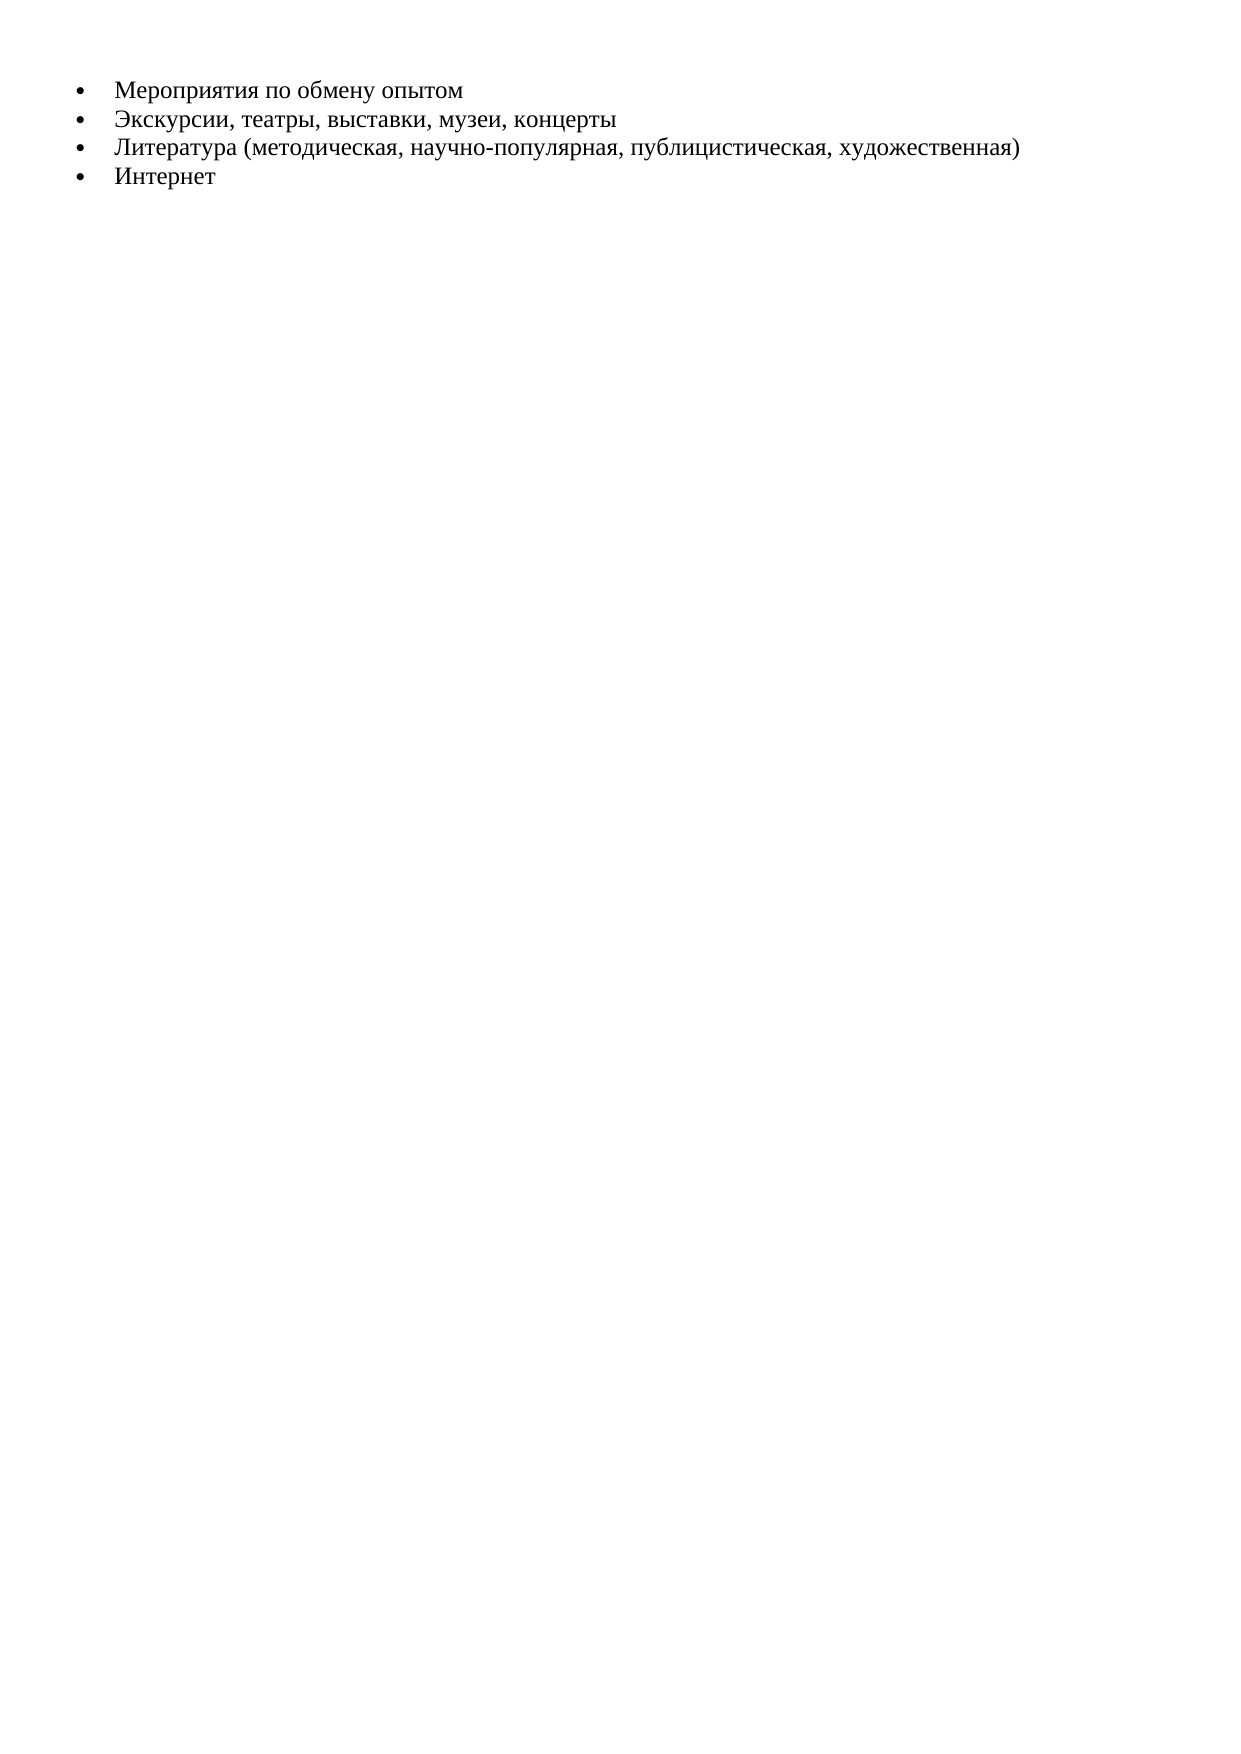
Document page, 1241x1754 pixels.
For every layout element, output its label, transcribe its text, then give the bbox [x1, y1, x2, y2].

list Экскурсии, театры, выставки, музеи, концерты [77, 104, 1165, 132]
list Литература (методическая, научно-популярная, публицистическая, художественная) [77, 132, 1165, 161]
list Интернет [77, 161, 1165, 190]
list Мероприятия по обмену опытом [77, 75, 1165, 104]
